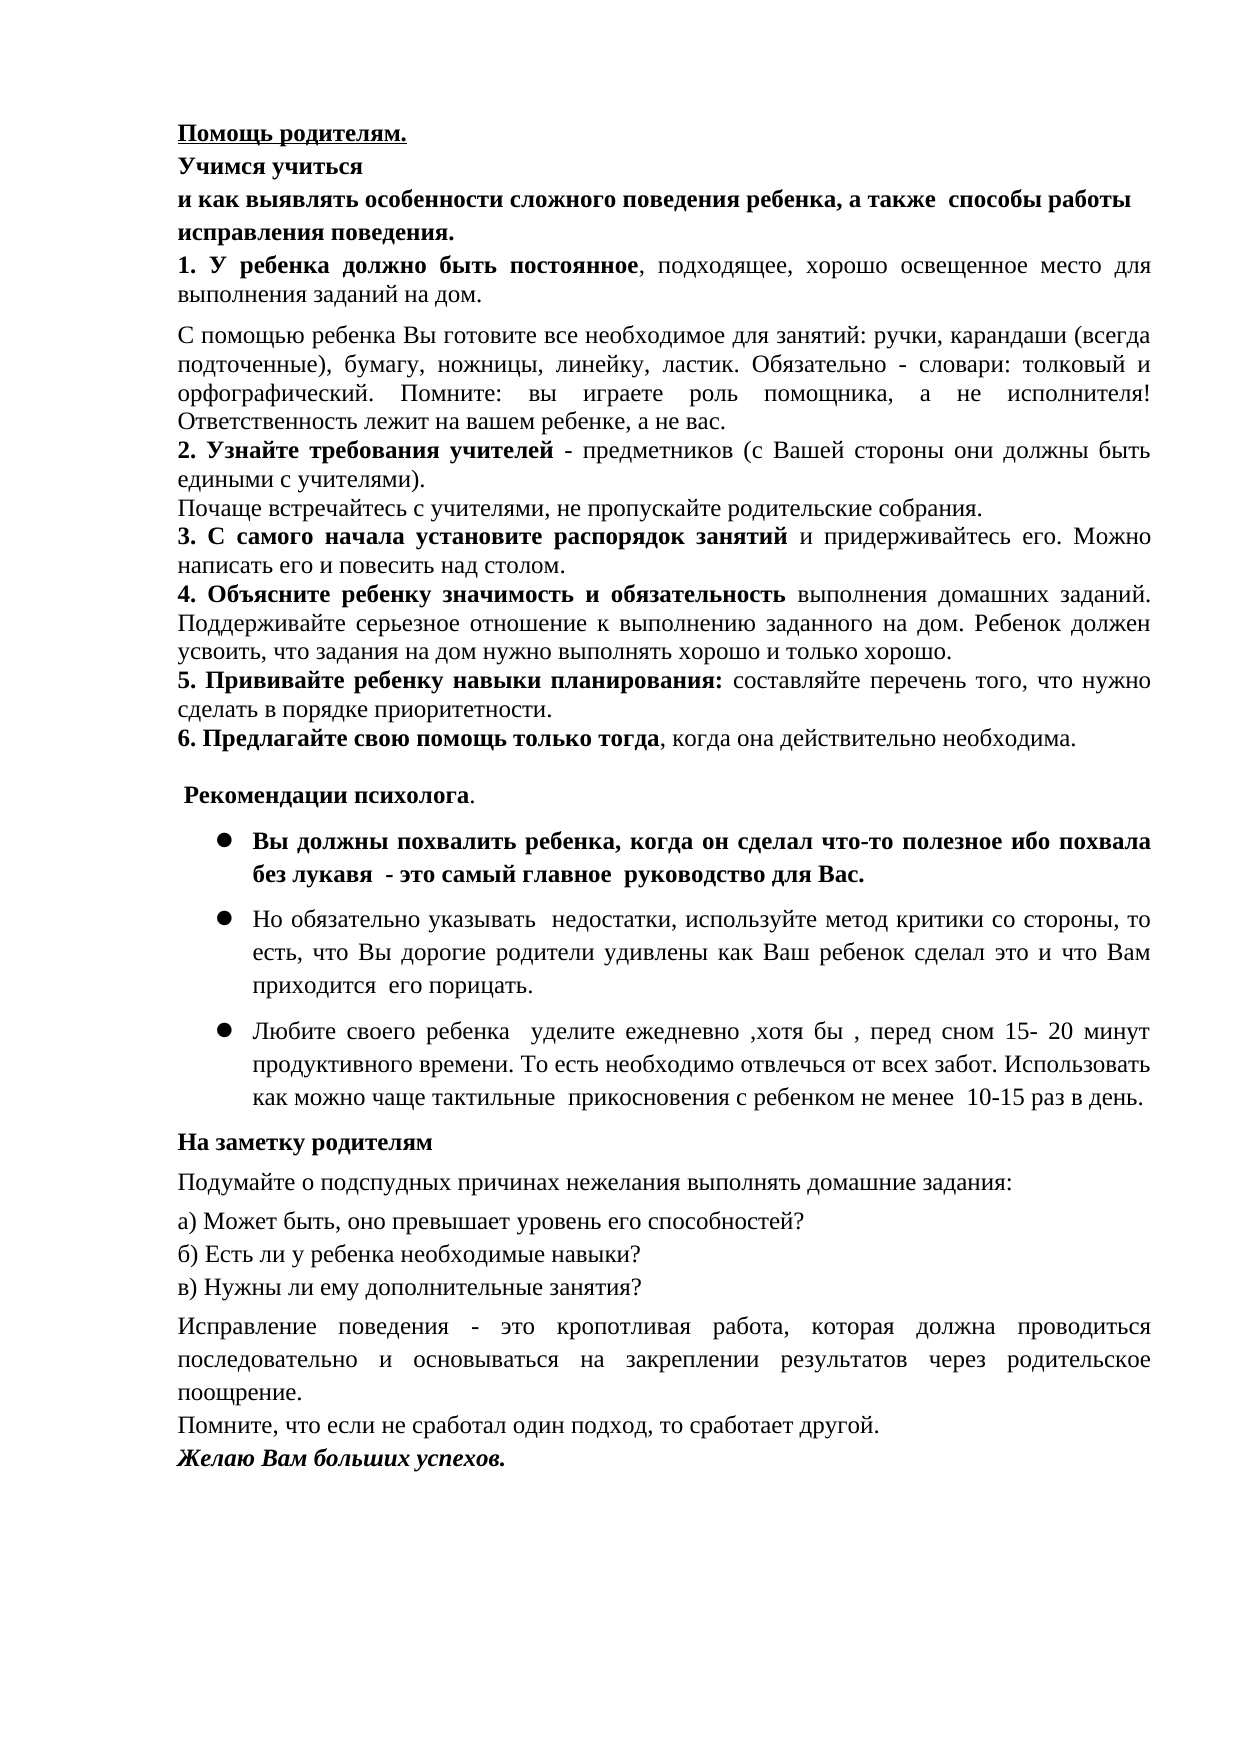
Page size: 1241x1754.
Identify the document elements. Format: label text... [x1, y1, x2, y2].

text 6. Предлагайте свою помощь только тогда, когда она действительно необходима. [177, 723, 1152, 751]
text 4. Объясните ребенку значимость и обязательность выполнения домашних заданий. Поддерживайте серьезное отношение к выполнению заданного на дом. Ребенок должен усвоить, что задания на дом нужно выполнять хорошо и только хорошо. [177, 579, 1152, 665]
text 5. Прививайте ребенку навыки планирования: составляйте перечень того, что нужно сделать в порядке приоритетности. [177, 665, 1152, 723]
text б) Есть ли у ребенка необходимые навыки? [177, 1239, 1152, 1268]
list Любите своего ребенка уделите ежедневно ,хотя бы , перед сном 15- 20 минут продуктивного времени. То есть необходимо отвлечься от всех забот. Использовать как можно чаще тактильные прикосновения с ребенком не менее 10-15 раз в день. [215, 1016, 1152, 1111]
text Исправление поведения - это кропотливая работа, которая должна проводиться последовательно и основываться на закреплении результатов через родительское поощрение. [177, 1311, 1152, 1406]
text а) Может быть, оно превышает уровень его способностей? [177, 1206, 1152, 1235]
text На заметку родителям [177, 1127, 1152, 1156]
text Почаще встречайтесь с учителями, не пропускайте родительские собрания. [177, 493, 1152, 521]
text 3. С самого начала установите распорядок занятий и придерживайтесь его. Можно написать его и повесить над столом. [177, 521, 1152, 579]
text С помощью ребенка Вы готовите все необходимое для занятий: ручки, карандаши (всегда подточенные), бумагу, ножницы, линейку, ластик. Обязательно - словари: толковый и орфографический. Помните: вы играете роль помощника, а не исполнителя! Ответственность лежит на вашем ребенке, а не вас. [177, 320, 1152, 435]
text Желаю Вам больших успехов. [177, 1443, 1152, 1472]
list Вы должны похвалить ребенка, когда он сделал что-то полезное ибо похвала без лукавя - это самый главное руководство для Вас. [215, 826, 1152, 887]
list Но обязательно указывать недостатки, используйте метод критики со стороны, то есть, что Вы дорогие родители удивлены как Ваш ребенок сделал это и что Вам приходится его порицать. [215, 904, 1152, 999]
text Помощь родителям. Учимся учиться и как выявлять особенности сложного поведения ребенка, а также способы работы исправления поведения. [177, 118, 1152, 246]
text Рекомендации психолога. [177, 780, 1152, 809]
text 2. Узнайте требования учителей - предметников (с Вашей стороны они должны быть едиными с учителями). [177, 435, 1152, 493]
text Помните, что если не сработал один подход, то сработает другой. [177, 1410, 1152, 1439]
text 1. У ребенка должно быть постоянное, подходящее, хорошо освещенное место для выполнения заданий на дом. [177, 250, 1152, 308]
text в) Нужны ли ему дополнительные занятия? [177, 1272, 1152, 1301]
text Подумайте о подспудных причинах нежелания выполнять домашние задания: [177, 1167, 1152, 1195]
